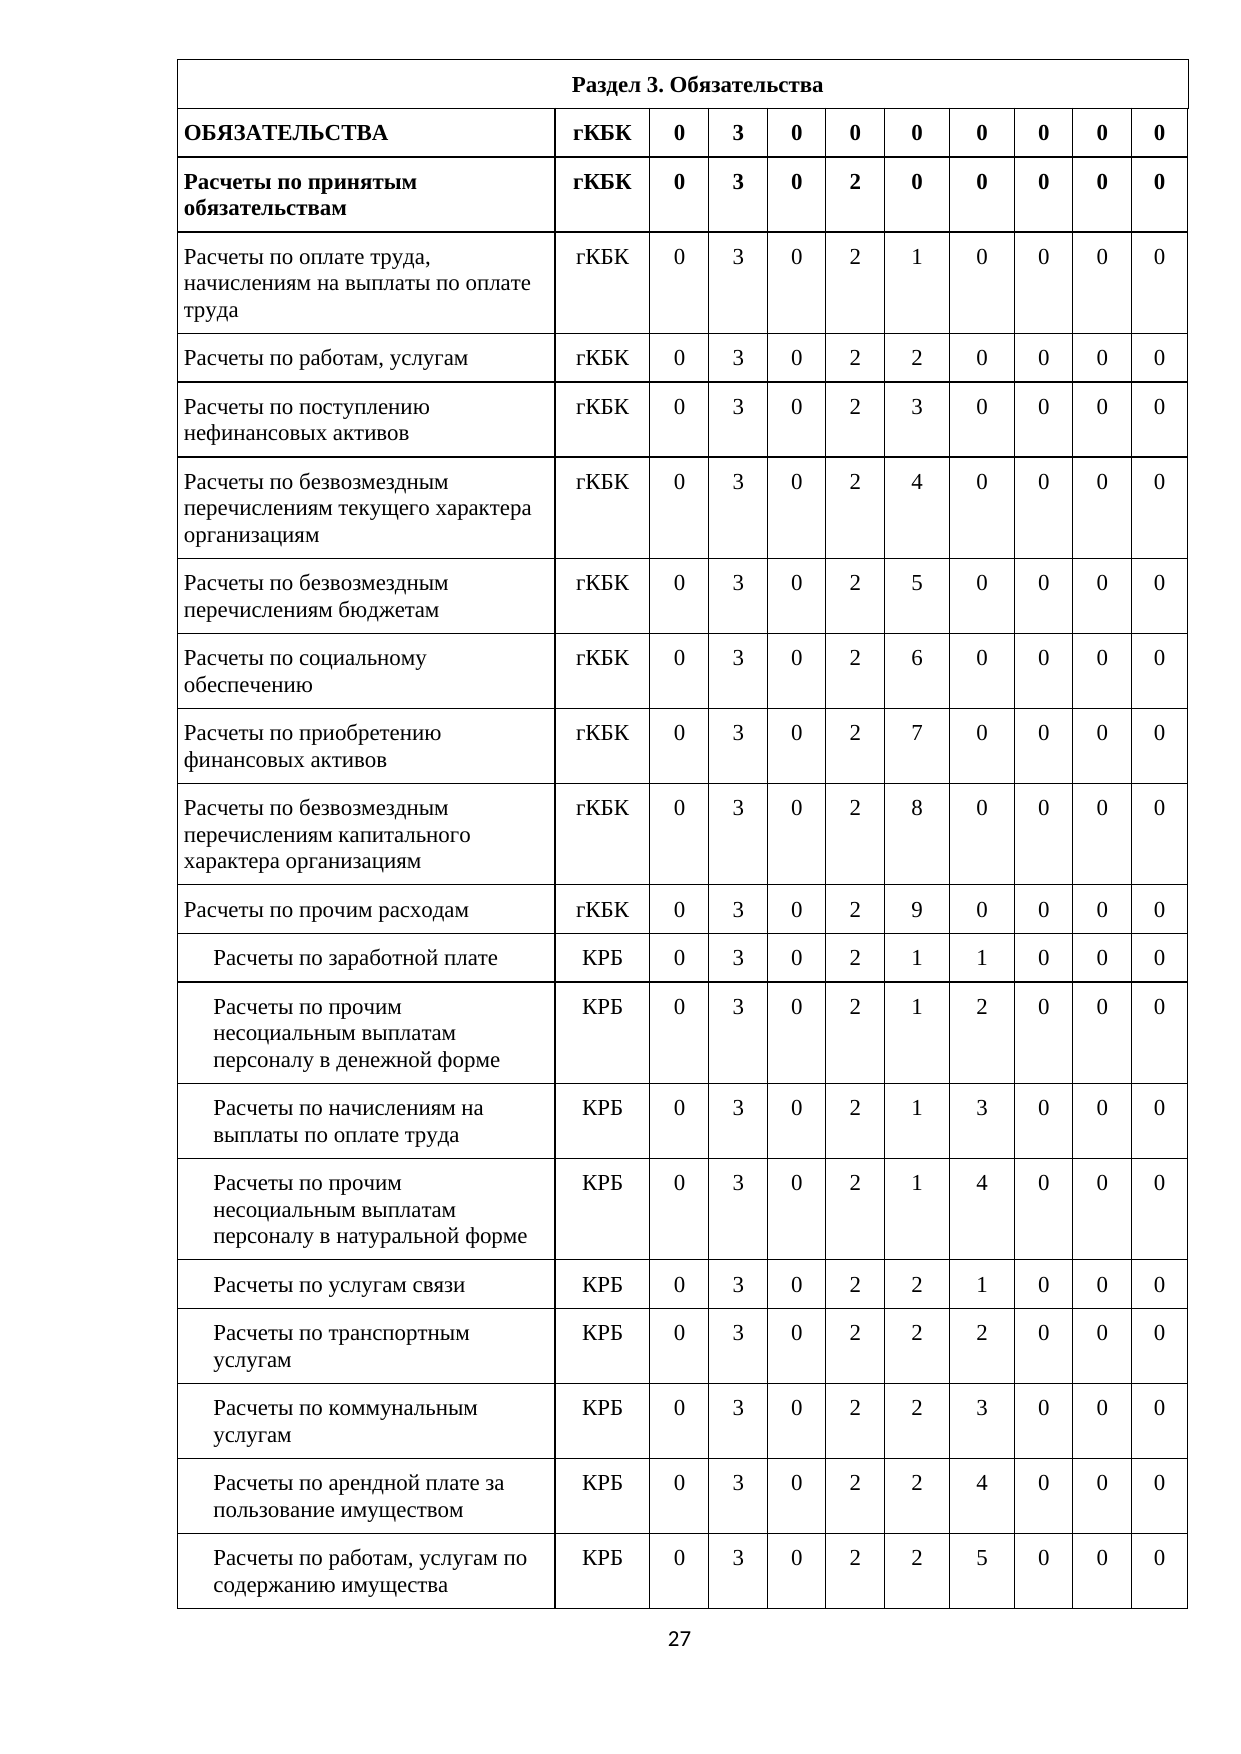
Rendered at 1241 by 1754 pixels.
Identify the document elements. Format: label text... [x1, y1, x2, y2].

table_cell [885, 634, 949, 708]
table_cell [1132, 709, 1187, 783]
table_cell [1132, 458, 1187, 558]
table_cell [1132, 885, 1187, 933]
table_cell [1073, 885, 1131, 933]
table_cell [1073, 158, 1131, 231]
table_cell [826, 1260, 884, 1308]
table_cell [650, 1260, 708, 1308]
table_cell Раздел 3. Обязательства [178, 60, 1188, 108]
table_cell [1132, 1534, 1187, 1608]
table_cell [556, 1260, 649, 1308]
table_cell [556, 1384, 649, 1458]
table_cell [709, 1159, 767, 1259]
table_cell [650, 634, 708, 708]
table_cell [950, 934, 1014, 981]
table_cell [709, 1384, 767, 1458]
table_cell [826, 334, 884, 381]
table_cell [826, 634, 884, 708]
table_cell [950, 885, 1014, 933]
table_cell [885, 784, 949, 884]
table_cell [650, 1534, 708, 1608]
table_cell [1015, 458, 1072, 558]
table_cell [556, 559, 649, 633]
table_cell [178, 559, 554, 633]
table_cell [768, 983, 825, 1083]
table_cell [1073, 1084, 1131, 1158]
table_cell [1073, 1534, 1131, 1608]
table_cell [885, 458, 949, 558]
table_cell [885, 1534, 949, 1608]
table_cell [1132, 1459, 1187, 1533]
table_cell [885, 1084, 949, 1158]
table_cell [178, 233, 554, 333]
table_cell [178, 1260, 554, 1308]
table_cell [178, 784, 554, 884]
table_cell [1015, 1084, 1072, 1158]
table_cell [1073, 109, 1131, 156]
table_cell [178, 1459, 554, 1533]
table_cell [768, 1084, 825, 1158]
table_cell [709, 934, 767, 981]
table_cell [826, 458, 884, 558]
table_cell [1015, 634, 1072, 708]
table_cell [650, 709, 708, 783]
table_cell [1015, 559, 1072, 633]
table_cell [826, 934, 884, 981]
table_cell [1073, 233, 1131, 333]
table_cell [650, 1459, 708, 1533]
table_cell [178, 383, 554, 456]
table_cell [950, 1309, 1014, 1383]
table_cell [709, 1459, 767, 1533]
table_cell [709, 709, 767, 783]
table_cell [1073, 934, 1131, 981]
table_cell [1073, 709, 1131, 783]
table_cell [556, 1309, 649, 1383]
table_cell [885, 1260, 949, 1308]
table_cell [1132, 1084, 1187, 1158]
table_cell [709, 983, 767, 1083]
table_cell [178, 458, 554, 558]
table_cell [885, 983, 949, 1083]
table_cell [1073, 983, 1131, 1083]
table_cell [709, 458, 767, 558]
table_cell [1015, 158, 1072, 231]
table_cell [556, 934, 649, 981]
table_cell ОБЯЗАТЕЛЬСТВА [178, 109, 554, 156]
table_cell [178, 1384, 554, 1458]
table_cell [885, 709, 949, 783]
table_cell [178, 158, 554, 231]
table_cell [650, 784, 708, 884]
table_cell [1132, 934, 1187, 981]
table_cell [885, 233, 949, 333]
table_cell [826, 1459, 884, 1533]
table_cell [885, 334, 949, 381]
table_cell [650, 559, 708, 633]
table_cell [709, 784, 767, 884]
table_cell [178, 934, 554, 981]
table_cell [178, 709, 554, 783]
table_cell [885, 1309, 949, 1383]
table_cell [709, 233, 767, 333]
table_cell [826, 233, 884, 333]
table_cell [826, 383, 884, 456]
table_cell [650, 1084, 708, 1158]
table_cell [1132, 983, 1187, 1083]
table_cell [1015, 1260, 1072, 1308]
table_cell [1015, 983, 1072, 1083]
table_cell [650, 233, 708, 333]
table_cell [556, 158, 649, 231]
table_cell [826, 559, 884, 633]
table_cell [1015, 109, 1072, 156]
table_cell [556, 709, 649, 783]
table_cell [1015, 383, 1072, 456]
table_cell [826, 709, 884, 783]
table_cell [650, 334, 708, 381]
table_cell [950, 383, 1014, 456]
table_cell 0 [768, 109, 825, 156]
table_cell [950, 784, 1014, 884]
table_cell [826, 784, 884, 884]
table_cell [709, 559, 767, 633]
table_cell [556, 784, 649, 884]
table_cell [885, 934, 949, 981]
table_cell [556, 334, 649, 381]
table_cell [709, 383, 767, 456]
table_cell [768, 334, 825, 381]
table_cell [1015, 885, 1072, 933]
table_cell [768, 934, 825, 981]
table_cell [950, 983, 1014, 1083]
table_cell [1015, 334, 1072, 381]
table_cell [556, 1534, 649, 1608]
table_cell 0 [826, 109, 884, 156]
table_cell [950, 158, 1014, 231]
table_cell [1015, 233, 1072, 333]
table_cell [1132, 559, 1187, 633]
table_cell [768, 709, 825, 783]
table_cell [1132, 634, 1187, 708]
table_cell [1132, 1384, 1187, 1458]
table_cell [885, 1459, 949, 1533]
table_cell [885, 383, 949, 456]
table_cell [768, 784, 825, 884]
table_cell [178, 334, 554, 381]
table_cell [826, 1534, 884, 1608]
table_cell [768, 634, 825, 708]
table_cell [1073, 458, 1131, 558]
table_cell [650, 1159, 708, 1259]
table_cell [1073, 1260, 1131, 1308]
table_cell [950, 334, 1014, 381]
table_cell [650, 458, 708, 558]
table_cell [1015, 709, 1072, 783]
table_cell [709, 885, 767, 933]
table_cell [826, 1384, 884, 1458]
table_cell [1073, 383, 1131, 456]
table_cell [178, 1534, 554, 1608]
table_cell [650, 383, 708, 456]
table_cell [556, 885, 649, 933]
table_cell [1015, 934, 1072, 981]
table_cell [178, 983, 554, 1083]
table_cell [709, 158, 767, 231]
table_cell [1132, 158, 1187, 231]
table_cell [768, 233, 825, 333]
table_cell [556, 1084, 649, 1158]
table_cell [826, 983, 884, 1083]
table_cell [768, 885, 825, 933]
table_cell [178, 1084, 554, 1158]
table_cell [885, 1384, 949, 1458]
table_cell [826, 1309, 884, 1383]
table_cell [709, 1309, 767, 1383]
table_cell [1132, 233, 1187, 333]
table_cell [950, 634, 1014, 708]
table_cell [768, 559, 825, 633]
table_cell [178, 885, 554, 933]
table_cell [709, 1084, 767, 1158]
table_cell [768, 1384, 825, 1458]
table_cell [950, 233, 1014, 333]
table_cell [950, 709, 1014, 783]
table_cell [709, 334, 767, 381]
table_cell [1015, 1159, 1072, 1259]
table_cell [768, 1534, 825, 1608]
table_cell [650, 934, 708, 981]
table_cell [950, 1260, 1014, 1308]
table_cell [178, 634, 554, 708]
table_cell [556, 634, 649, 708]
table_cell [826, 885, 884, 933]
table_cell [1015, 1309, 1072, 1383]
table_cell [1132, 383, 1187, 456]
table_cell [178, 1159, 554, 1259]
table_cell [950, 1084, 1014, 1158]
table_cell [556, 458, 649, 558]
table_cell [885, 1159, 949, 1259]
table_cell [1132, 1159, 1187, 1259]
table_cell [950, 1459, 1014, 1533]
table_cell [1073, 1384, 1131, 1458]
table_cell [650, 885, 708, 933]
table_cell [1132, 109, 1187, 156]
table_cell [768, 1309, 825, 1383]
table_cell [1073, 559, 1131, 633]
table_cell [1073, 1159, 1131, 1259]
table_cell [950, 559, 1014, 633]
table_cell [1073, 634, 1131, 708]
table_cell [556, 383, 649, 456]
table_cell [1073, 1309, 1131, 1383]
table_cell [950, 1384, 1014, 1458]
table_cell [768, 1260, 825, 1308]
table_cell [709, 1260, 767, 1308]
table_cell 0 [650, 109, 708, 156]
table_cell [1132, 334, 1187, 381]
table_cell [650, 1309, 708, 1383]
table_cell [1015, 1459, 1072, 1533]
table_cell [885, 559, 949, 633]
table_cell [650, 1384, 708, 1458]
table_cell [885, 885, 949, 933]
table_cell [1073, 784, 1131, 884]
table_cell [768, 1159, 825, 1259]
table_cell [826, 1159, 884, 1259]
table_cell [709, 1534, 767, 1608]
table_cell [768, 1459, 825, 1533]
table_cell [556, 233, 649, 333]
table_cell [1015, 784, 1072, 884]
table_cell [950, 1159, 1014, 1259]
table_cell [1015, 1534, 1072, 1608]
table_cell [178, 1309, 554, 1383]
table_cell гКБК [556, 109, 649, 156]
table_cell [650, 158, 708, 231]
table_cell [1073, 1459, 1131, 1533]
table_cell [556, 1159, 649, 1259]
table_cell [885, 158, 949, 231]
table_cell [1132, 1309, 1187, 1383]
table_cell 0 [950, 109, 1014, 156]
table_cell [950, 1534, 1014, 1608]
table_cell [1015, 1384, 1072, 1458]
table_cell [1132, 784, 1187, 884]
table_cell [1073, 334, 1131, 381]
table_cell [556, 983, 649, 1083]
table_cell 0 [885, 109, 949, 156]
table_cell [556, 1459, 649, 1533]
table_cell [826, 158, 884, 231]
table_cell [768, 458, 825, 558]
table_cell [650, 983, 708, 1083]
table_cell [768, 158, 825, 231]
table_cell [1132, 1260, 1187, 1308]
table_cell 3 [709, 109, 767, 156]
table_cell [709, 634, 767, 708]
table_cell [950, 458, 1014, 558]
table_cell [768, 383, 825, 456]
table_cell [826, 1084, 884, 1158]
